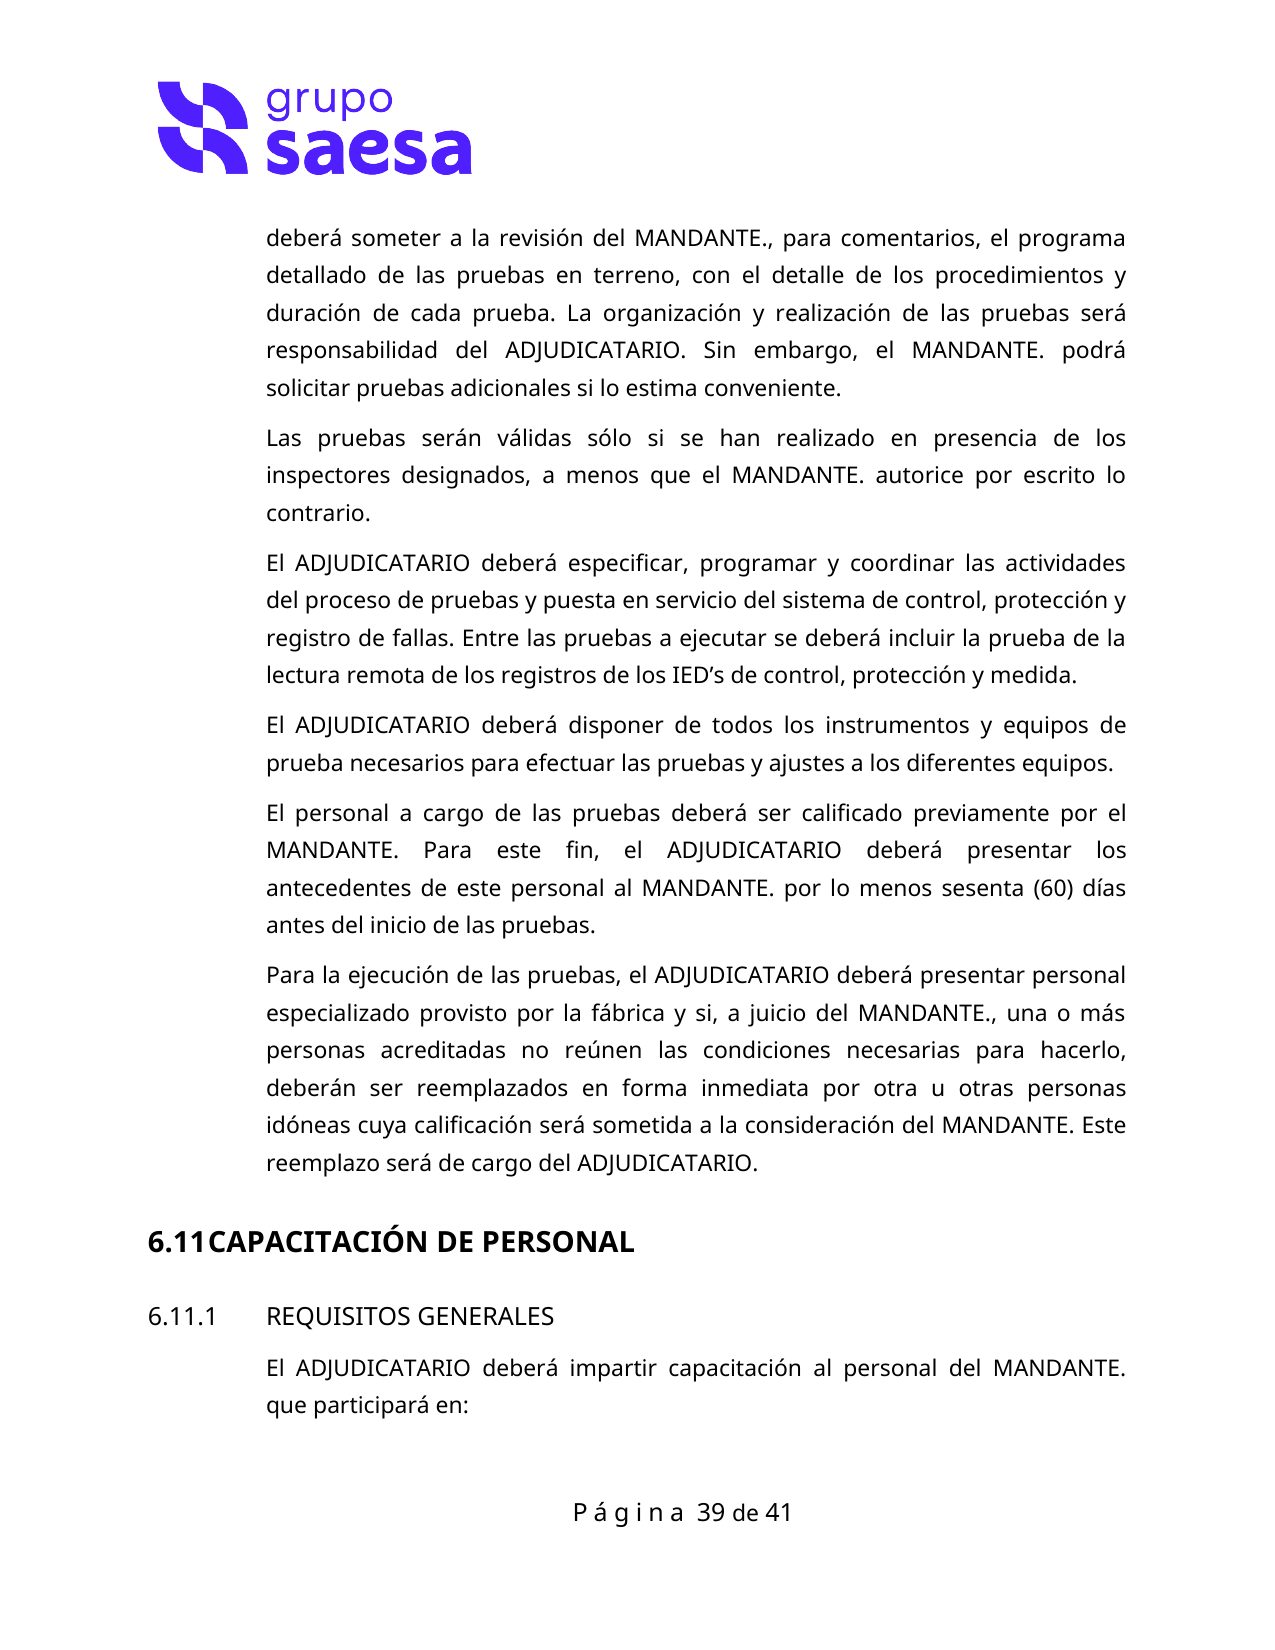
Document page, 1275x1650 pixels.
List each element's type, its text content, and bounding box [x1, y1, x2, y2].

text Para la ejecución de las pruebas, el ADJUDICATARIO deberá presentar personal especializado provisto por la fábrica y si, a juicio del MANDANTE., una o más personas acreditadas no reúnen las condiciones necesarias para hacerlo, deberán ser reemplazados en forma inmediata por otra u otras personas idóneas cuya calificación será sometida a la consideración del MANDANTE. Este reemplazo será de cargo del ADJUDICATARIO. [266, 959, 1127, 1178]
text El personal a cargo de las pruebas deberá ser calificado previamente por el MANDANTE. Para este fin, el ADJUDICATARIO deberá presentar los antecedentes de este personal al MANDANTE. por lo menos sesenta (60) días antes del inicio de las pruebas. [266, 796, 1127, 940]
text El ADJUDICATARIO deberá impartir capacitación al personal del MANDANTE. que participará en: [266, 1352, 1127, 1421]
text Las pruebas serán válidas sólo si se han realizado en presencia de los inspectores designados, a menos que el MANDANTE. autorice por escrito lo contrario. [266, 421, 1127, 528]
text El ADJUDICATARIO deberá especificar, programar y coordinar las actividades del proceso de pruebas y puesta en servicio del sistema de control, protección y registro de fallas. Entre las pruebas a ejecutar se deberá incluir la prueba de la lectura remota de los registros de los IED’s de control, protección y medida. [266, 546, 1127, 690]
subtitle CAPACITACIÓN DE PERSONAL [148, 1221, 1127, 1261]
picture [147, 73, 481, 178]
subtitle REQUISITOS GENERALES [148, 1299, 1127, 1333]
text El ADJUDICATARIO deberá disponer de todos los instrumentos y equipos de prueba necesarios para efectuar las pruebas y ajustes a los diferentes equipos. [266, 709, 1127, 778]
